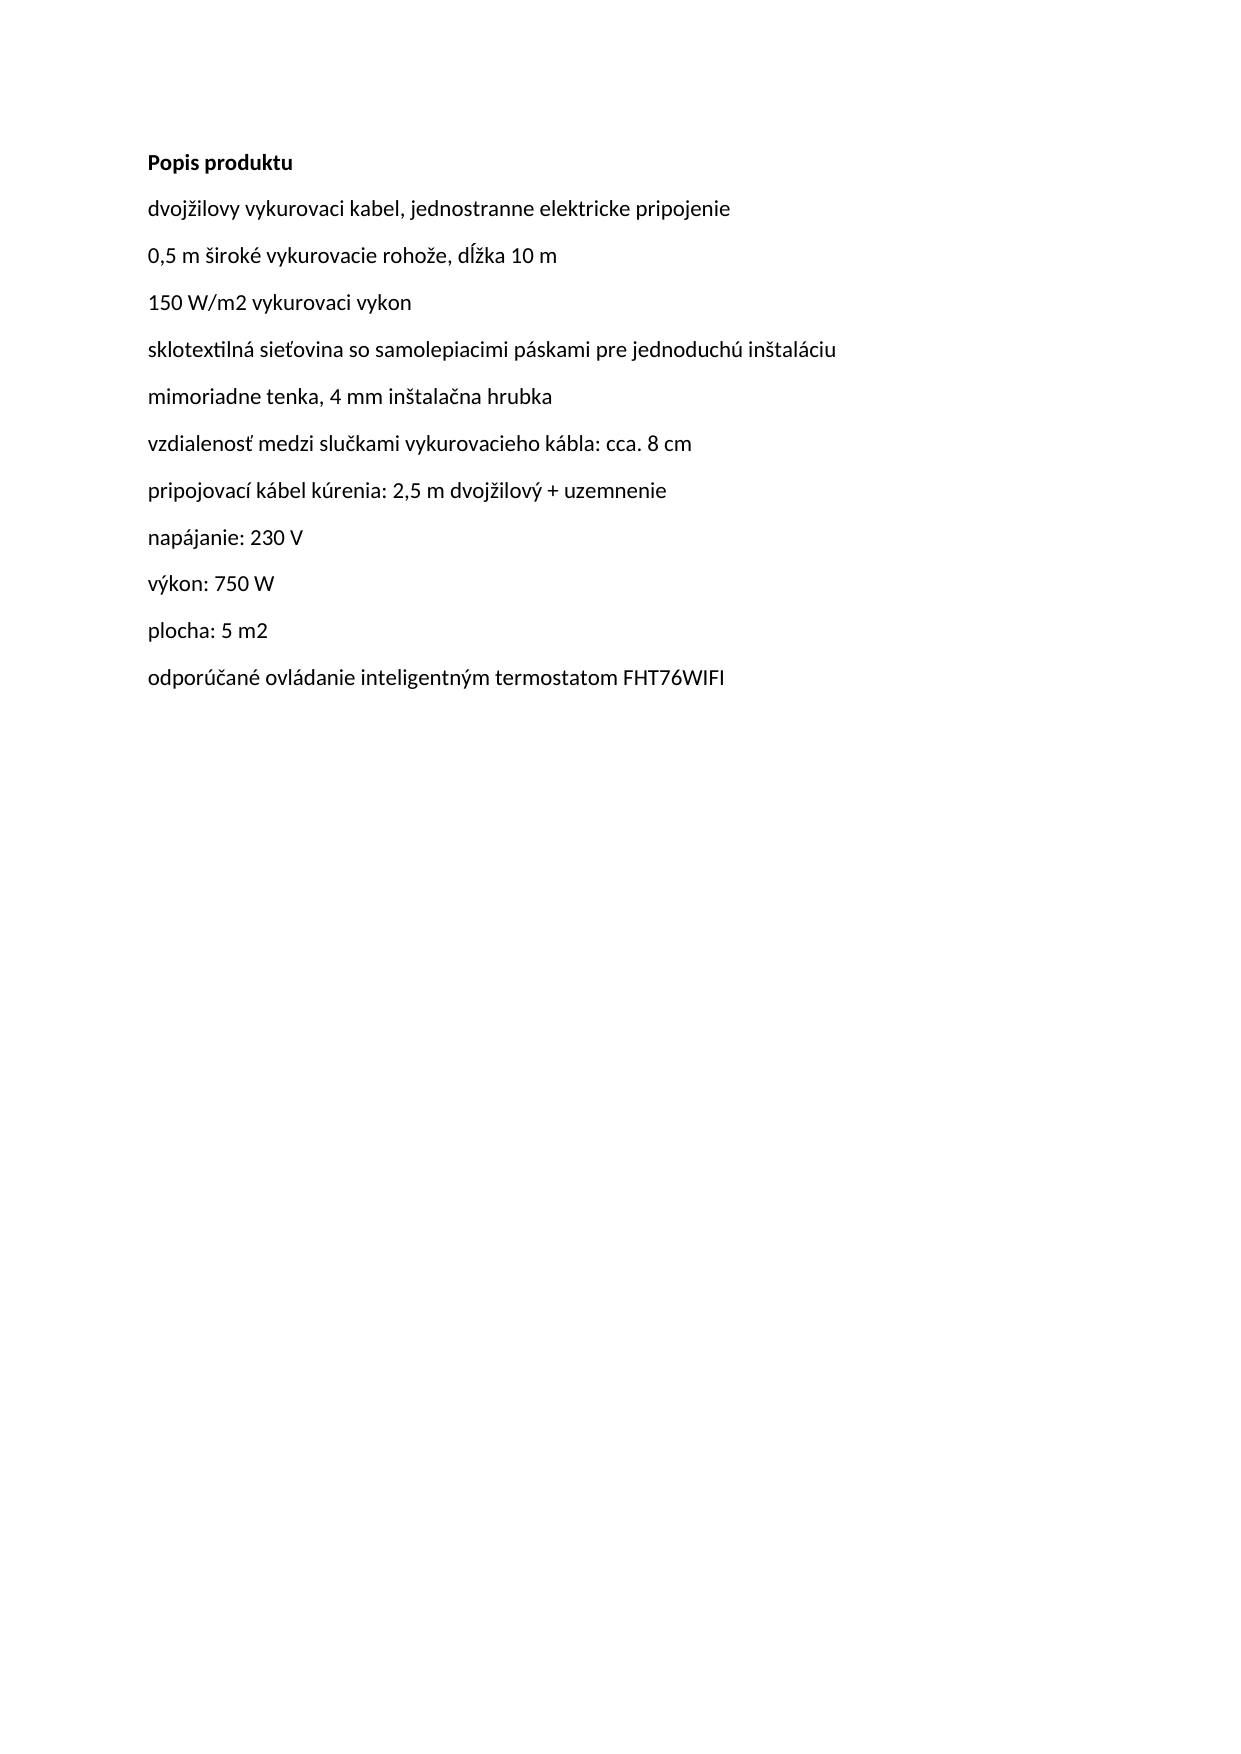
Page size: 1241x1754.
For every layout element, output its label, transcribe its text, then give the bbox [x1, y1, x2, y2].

text dvojžilovy vykurovaci kabel, jednostranne elektricke pripojenie [148, 194, 1093, 222]
text pripojovací kábel kúrenia: 2,5 m dvojžilový + uzemnenie [148, 476, 1093, 504]
text výkon: 750 W [148, 569, 1093, 597]
text mimoriadne tenka, 4 mm inštalačna hrubka [148, 382, 1093, 410]
text napájanie: 230 V [148, 523, 1093, 551]
text 0,5 m široké vykurovacie rohože, dĺžka 10 m [148, 241, 1093, 269]
text vzdialenosť medzi slučkami vykurovacieho kábla: cca. 8 cm [148, 429, 1093, 457]
text plocha: 5 m2 [148, 616, 1093, 644]
text odporúčané ovládanie inteligentným termostatom FHT76WIFI [148, 663, 1093, 691]
text Popis produktu [148, 148, 1093, 176]
text 150 W/m2 vykurovaci vykon [148, 288, 1093, 316]
text sklotextilná sieťovina so samolepiacimi páskami pre jednoduchú inštaláciu [148, 335, 1093, 363]
